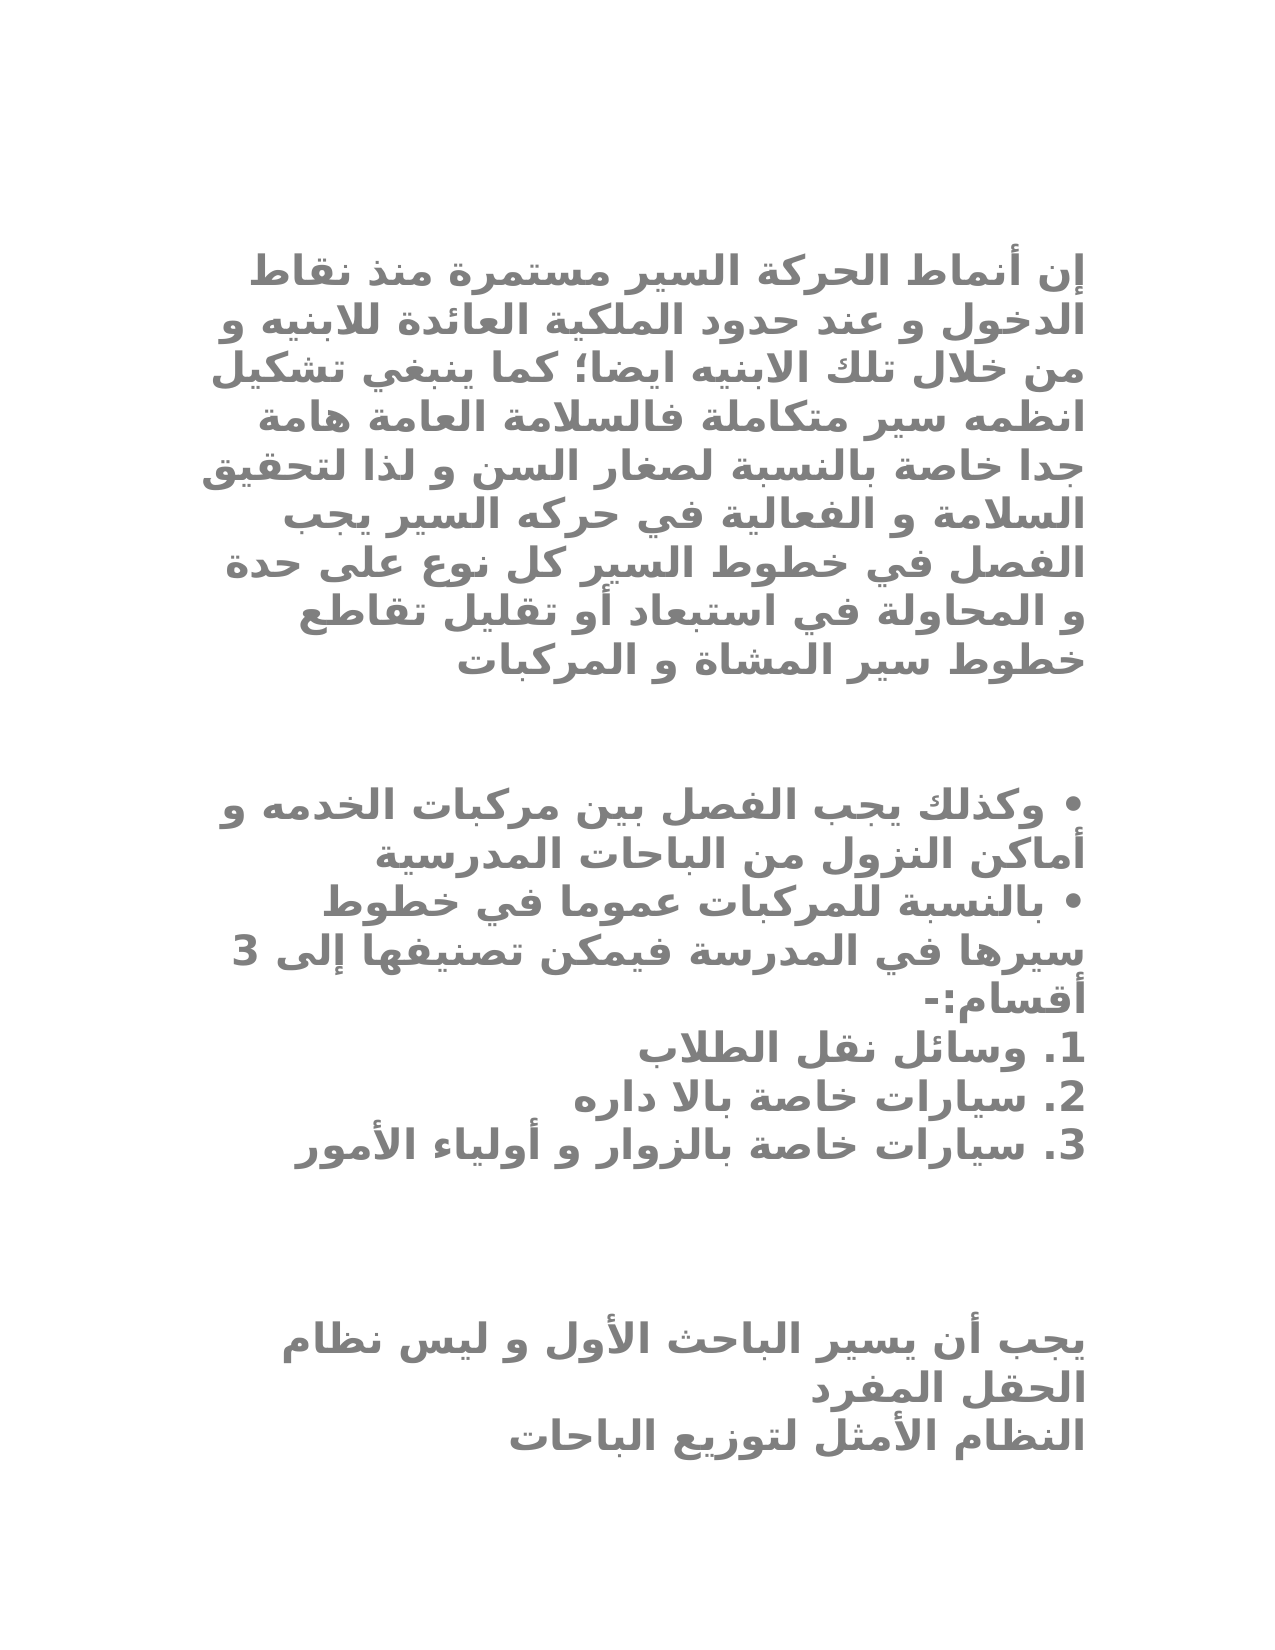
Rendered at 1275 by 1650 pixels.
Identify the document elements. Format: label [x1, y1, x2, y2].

text [187, 150, 1087, 1461]
